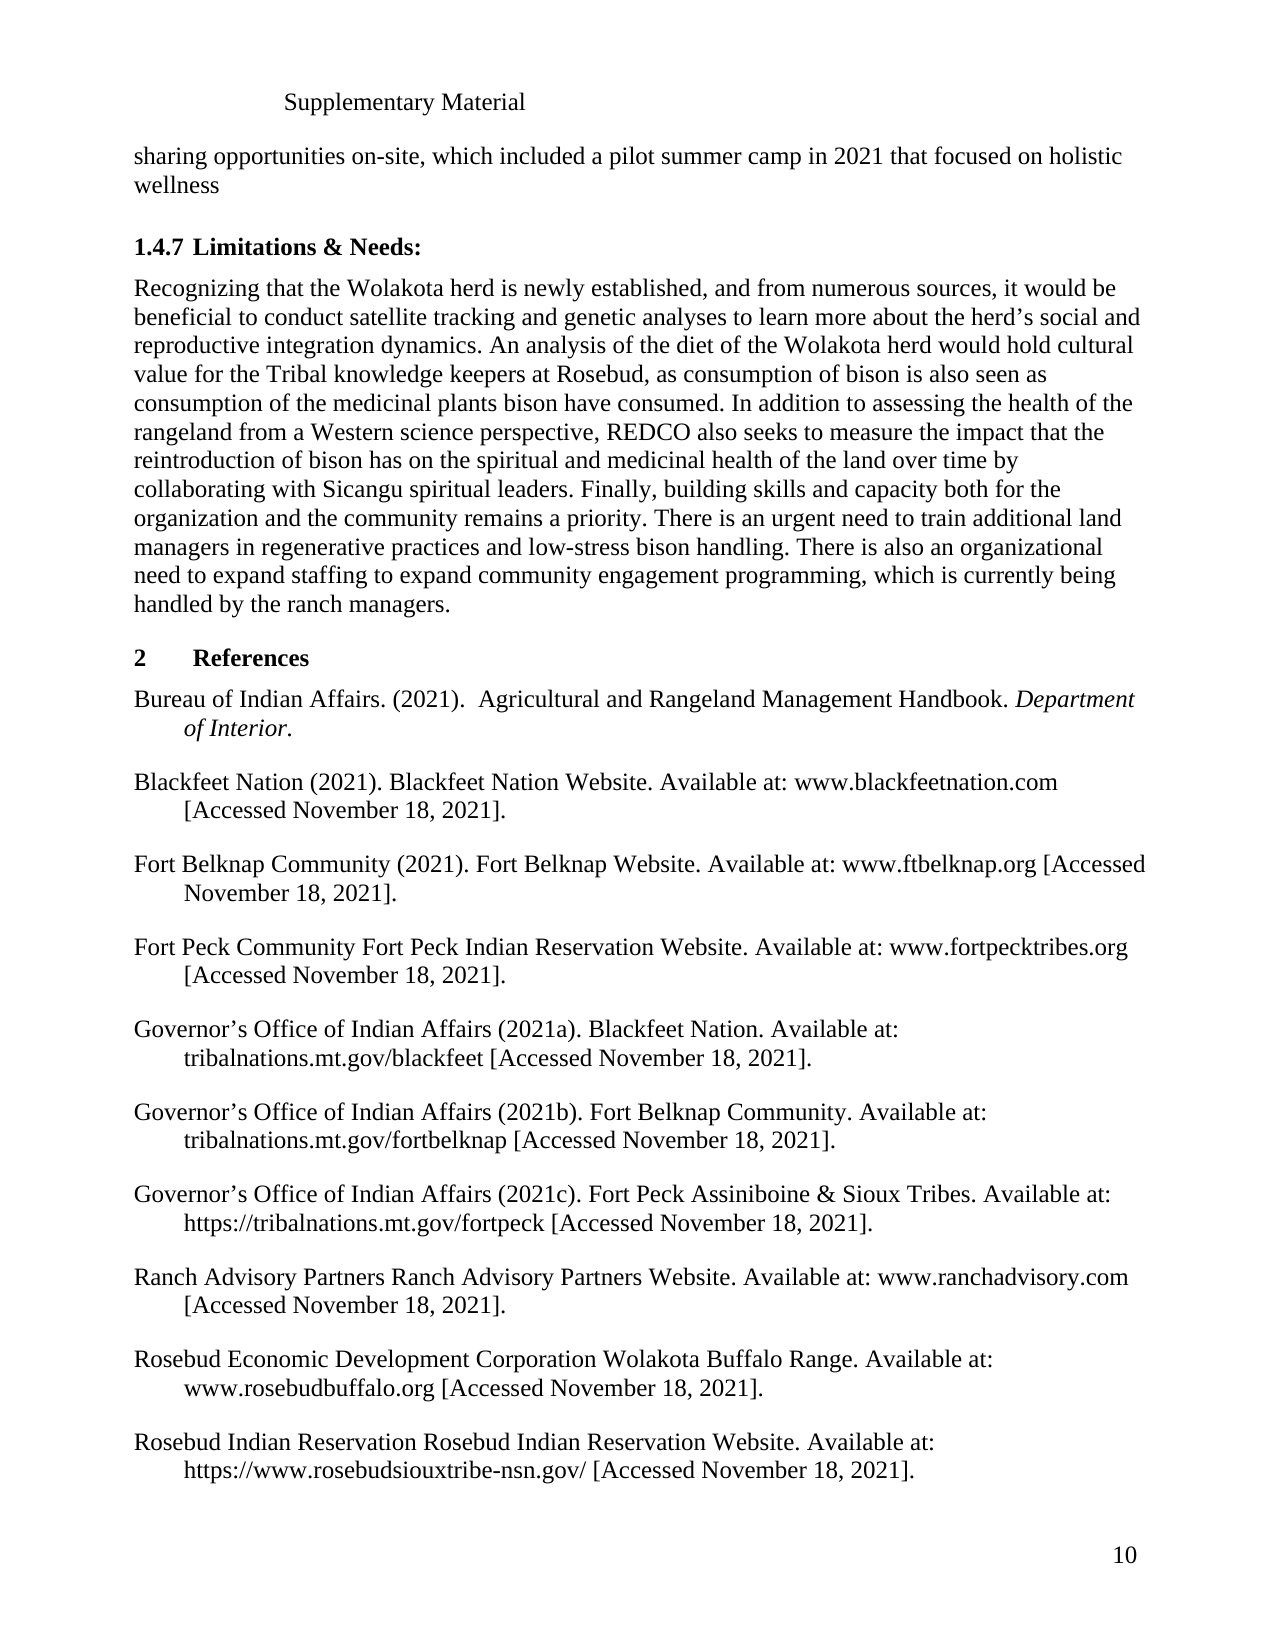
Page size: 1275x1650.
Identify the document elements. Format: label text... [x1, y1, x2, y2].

text Bureau of Indian Affairs. (2021). Agricultural and Rangeland Management Handbook. Department of Interior. [133, 684, 1152, 742]
text Recognizing that the Wolakota herd is newly established, and from numerous sources, it would be beneficial to conduct satellite tracking and genetic analyses to learn more about the herd’s social and reproductive integration dynamics. An analysis of the diet of the Wolakota herd would hold cultural value for the Tribal knowledge keepers at Rosebud, as consumption of bison is also seen as consumption of the medicinal plants bison have consumed. In addition to assessing the health of the rangeland from a Western science perspective, REDCO also seeks to measure the impact that the reintroduction of bison has on the spiritual and medicinal health of the land over time by collaborating with Sicangu spiritual leaders. Finally, building skills and capacity both for the organization and the community remains a priority. There is an urgent need to train additional land managers in regenerative practices and low-stress bison handling. There is also an organizational need to expand staffing to expand community engagement programming, which is currently being handled by the ranch managers. [133, 273, 1152, 618]
text Fort Belknap Community (2021). Fort Belknap Website. Available at: www.ftbelknap.org [Accessed November 18, 2021]. [133, 849, 1152, 907]
text Fort Peck Community Fort Peck Indian Reservation Website. Available at: www.fortpecktribes.org [Accessed November 18, 2021]. [133, 932, 1152, 989]
subtitle Limitations & Needs: [133, 232, 1152, 260]
text Blackfeet Nation (2021). Blackfeet Nation Website. Available at: www.blackfeetnation.com [Accessed November 18, 2021]. [133, 767, 1152, 824]
text Rosebud Indian Reservation Rosebud Indian Reservation Website. Available at: https://www.rosebudsiouxtribe-nsn.gov/ [Accessed November 18, 2021]. [133, 1427, 1152, 1484]
subtitle References [133, 643, 1152, 672]
text Governor’s Office of Indian Affairs (2021c). Fort Peck Assiniboine & Sioux Tribes. Available at: https://tribalnations.mt.gov/fortpeck [Accessed November 18, 2021]. [133, 1179, 1152, 1237]
text Rosebud Economic Development Corporation Wolakota Buffalo Range. Available at: www.rosebudbuffalo.org [Accessed November 18, 2021]. [133, 1344, 1152, 1402]
text Governor’s Office of Indian Affairs (2021b). Fort Belknap Community. Available at: tribalnations.mt.gov/fortbelknap [Accessed November 18, 2021]. [133, 1097, 1152, 1154]
text Governor’s Office of Indian Affairs (2021a). Blackfeet Nation. Available at: tribalnations.mt.gov/blackfeet [Accessed November 18, 2021]. [133, 1014, 1152, 1072]
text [133, 141, 1152, 199]
text Ranch Advisory Partners Ranch Advisory Partners Website. Available at: www.ranchadvisory.com [Accessed November 18, 2021]. [133, 1262, 1152, 1319]
